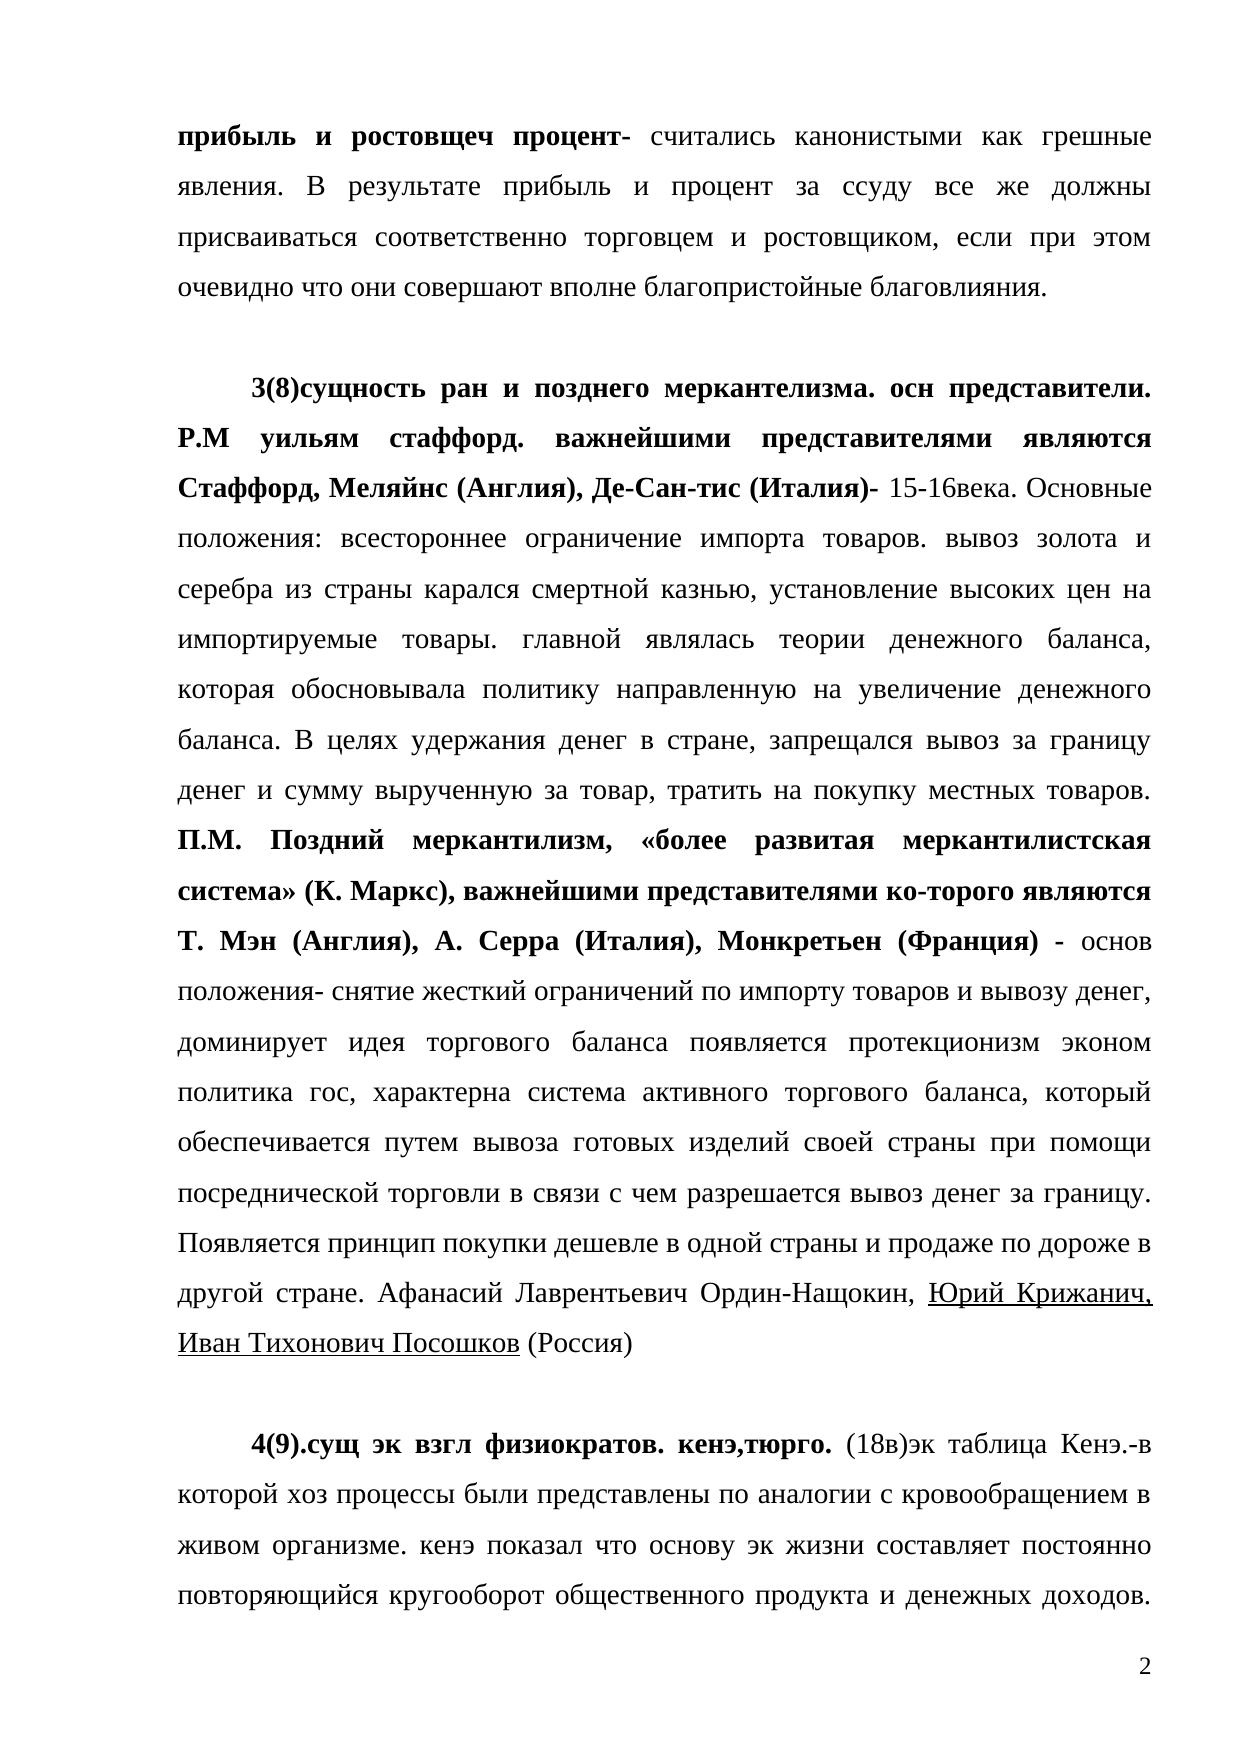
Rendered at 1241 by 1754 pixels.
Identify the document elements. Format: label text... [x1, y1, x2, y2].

text 3(8)сущность ран и позднего меркантелизма. осн представители. Р.М уильям стаффорд. важнейшими представителями являются Стаффорд, Меляйнс (Англия), Де-Сан-тис (Италия)- 15-16века. Основные положения: всестороннее ограничение импорта товаров. вывоз золота и серебра из страны карался смертной казнью, установление высоких цен на импортируемые товары. главной являлась теории денежного баланса, которая обосновывала политику направленную на увеличение денежного баланса. В целях удержания денег в стране, запрещался вывоз за границу денег и сумму вырученную за товар, тратить на покупку местных товаров. П.М. Поздний меркантилизм, «более развитая меркантилистская система» (К. Маркс), важнейшими представителями ко-торого являются Т. Мэн (Англия), А. Серра (Италия), Монкретьен (Франция) - основ положения- снятие жесткий ограничений по импорту товаров и вывозу денег, доминирует идея торгового баланса появляется протекционизм эконом политика гос, характерна система активного торгового баланса, который обеспечивается путем вывоза готовых изделий своей страны при помощи посреднической торговли в связи с чем разрешается вывоз денег за границу. Появляется принцип покупки дешевле в одной страны и продаже по дороже в другой стране. Афанасий Лаврентьевич Ордин-Нащокин, Юрий Крижанич, Иван Тихонович Посошков (Россия) [177, 370, 1152, 1359]
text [177, 118, 1152, 303]
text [177, 1426, 1152, 1611]
